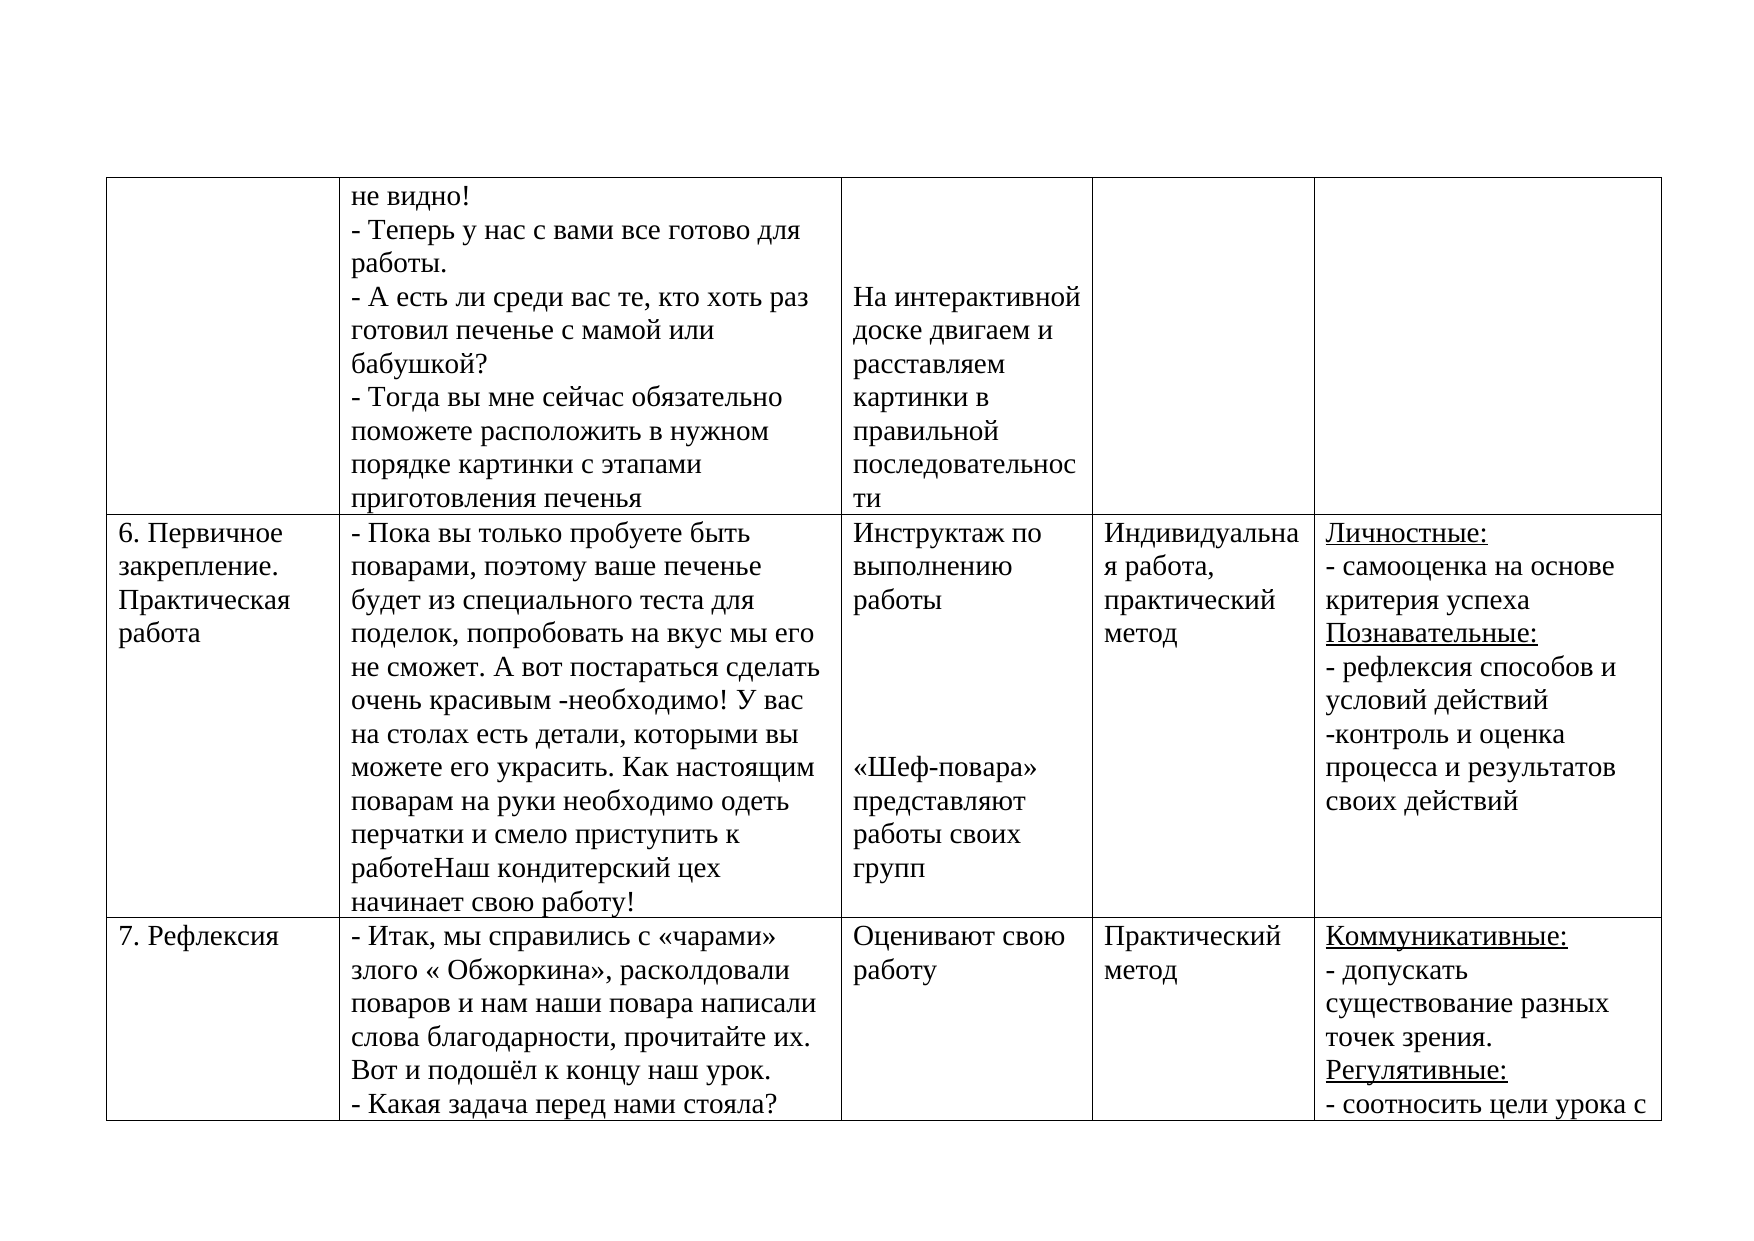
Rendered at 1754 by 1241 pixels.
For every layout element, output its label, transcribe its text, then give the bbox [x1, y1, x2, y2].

table_cell - Пока вы только пробуете быть поварами, поэтому ваше печенье будет из специального теста для поделок, попробовать на вкус мы его не сможет. А вот постараться сделать очень красивым -необходимо! У вас на столах есть детали, которыми вы можете его украсить. Как настоящим поварам на руки необходимо одеть перчатки и смело приступить к работеНаш кондитерский цех начинает свою работу! [340, 515, 841, 917]
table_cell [1315, 178, 1661, 514]
table_cell Практический метод [1093, 918, 1314, 1119]
table_cell Индивидуальная работа, практический метод [1093, 515, 1314, 917]
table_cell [107, 178, 339, 514]
table_cell Личностные: - самооценка на основе критерия успеха Познавательные: - рефлексия способов и условий действий -контроль и оценка процесса и результатов своих действий [1315, 515, 1661, 917]
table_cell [842, 918, 1092, 1119]
table_cell 6. Первичное закрепление. Практическая работа [107, 515, 339, 917]
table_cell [340, 178, 841, 514]
table_cell 7. Рефлексия [107, 918, 339, 1119]
table_cell Инструктаж по выполнению работы «Шеф-повара» представляют работы своих групп [842, 515, 1092, 917]
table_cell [340, 918, 841, 1119]
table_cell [1093, 178, 1314, 514]
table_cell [842, 178, 1092, 514]
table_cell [1315, 918, 1661, 1119]
